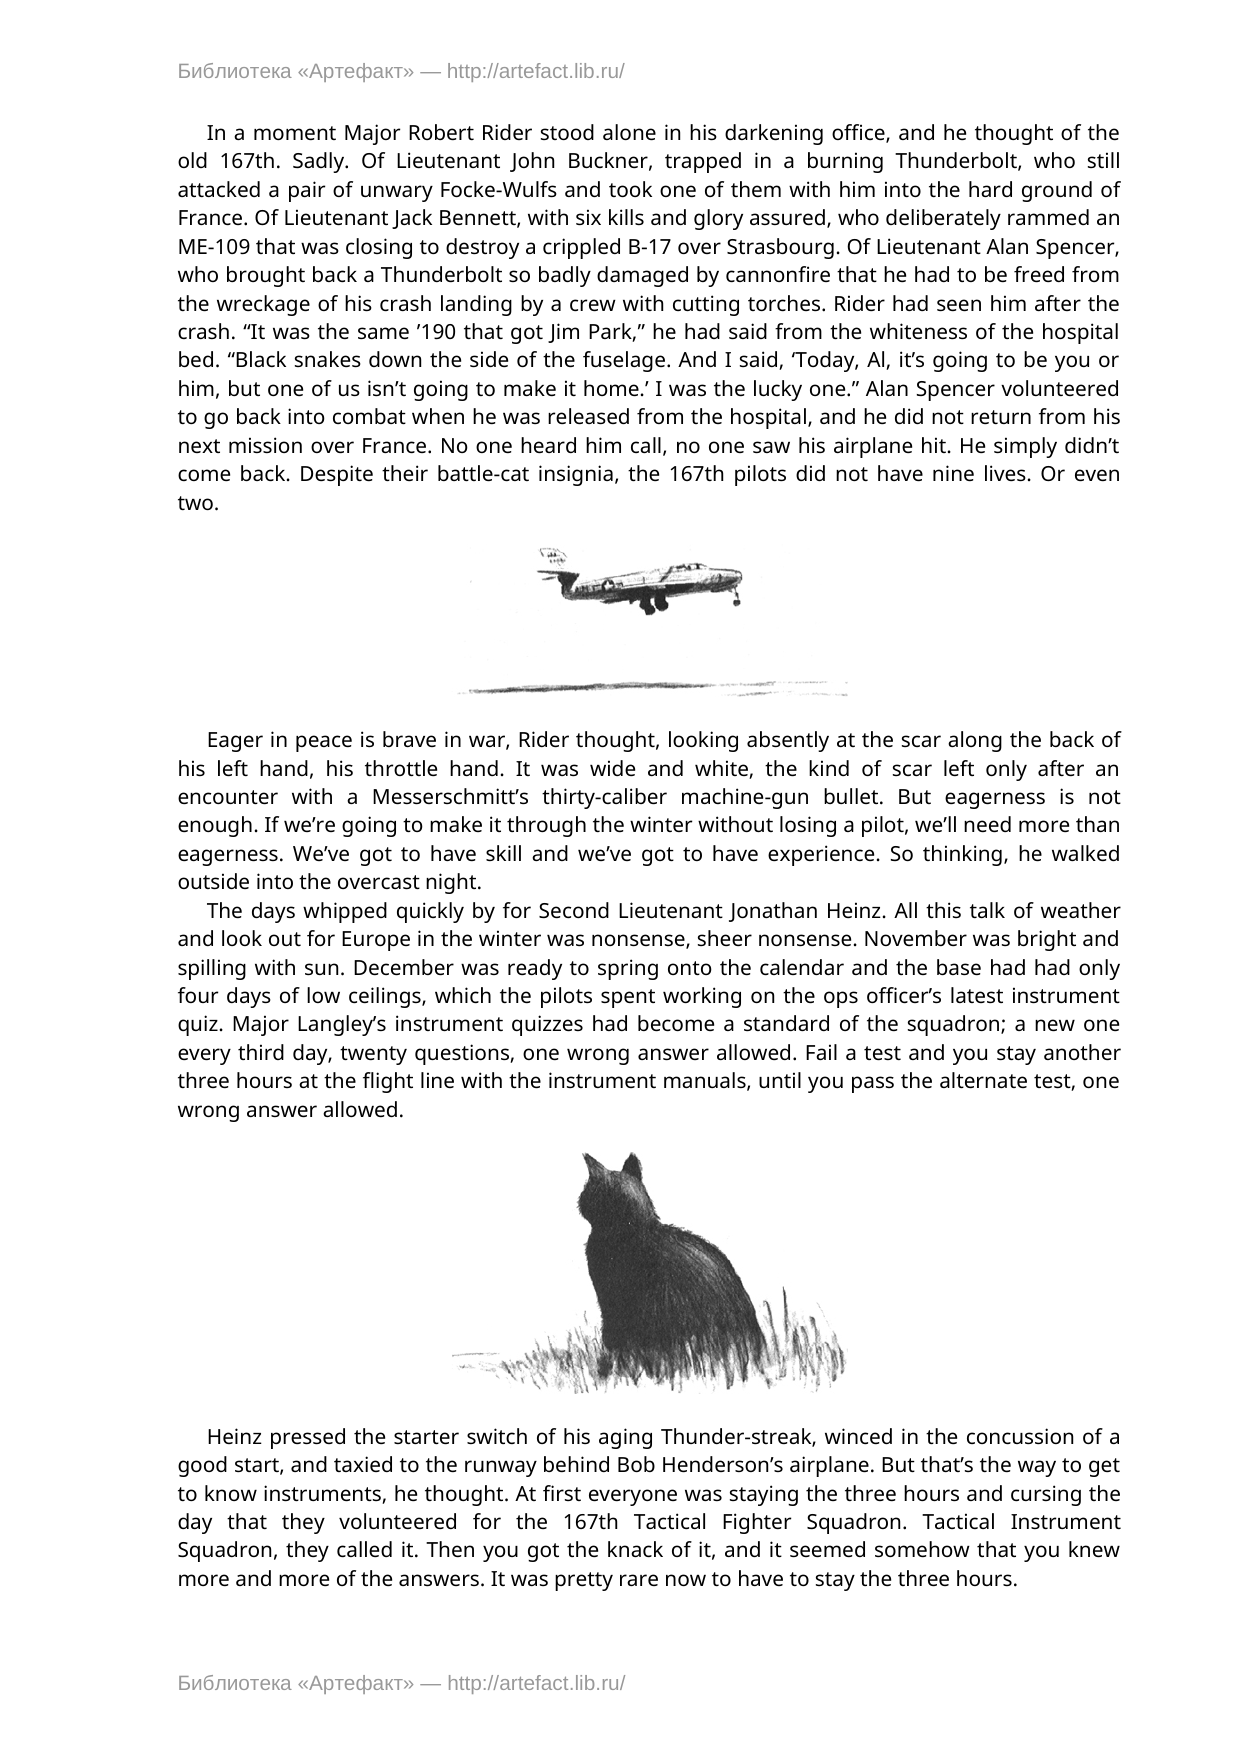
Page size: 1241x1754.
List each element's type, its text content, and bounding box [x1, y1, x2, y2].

text Heinz pressed the starter switch of his aging Thunder-streak, winced in the concussion of a good start, and taxied to the runway behind Bob Henderson’s airplane. But that’s the way to get to know instruments, he thought. At first everyone was staying the three hours and cursing the day that they volunteered for the 167th Tactical Fighter Squadron. Tactical Instrument Squadron, they called it. Then you got the knack of it, and it seemed somehow that you knew more and more of the answers. It was pretty rare now to have to stay the three hours. [177, 1422, 1122, 1592]
text The days whipped quickly by for Second Lieutenant Jonathan Heinz. All this talk of weather and look out for Europe in the winter was nonsense, sheer nonsense. November was bright and spilling with sun. December was ready to spring onto the calendar and the base had had only four days of low ceilings, which the pilots spent working on the ops officer’s latest instrument quiz. Major Langley’s instrument quizzes had become a standard of the squadron; a new one every third day, twenty questions, one wrong answer allowed. Fail a test and you stay another three hours at the flight line with the instrument manuals, until you pass the alternate test, one wrong answer allowed. [177, 896, 1122, 1123]
picture [451, 544, 848, 697]
text Eager in peace is brave in war, Rider thought, looking absently at the scar along the back of his left hand, his throttle hand. It was wide and white, the kind of scar left only after an encounter with a Messerschmitt’s thirty-caliber machine-gun bullet. But eagerness is not enough. If we’re going to make it through the winter without losing a pilot, we’ll need more than eagerness. We’ve got to have skill and we’ve got to have experience. So thinking, he walked outside into the overcast night. [177, 725, 1122, 896]
text In a moment Major Robert Rider stood alone in his darkening office, and he thought of the old 167th. Sadly. Of Lieutenant John Buckner, trapped in a burning Thunderbolt, who still attacked a pair of unwary Focke-Wulfs and took one of them with him into the hard ground of France. Of Lieutenant Jack Bennett, with six kills and glory assured, who deliberately rammed an ME-109 that was closing to destroy a crippled B-17 over Strasbourg. Of Lieutenant Alan Spencer, who brought back a Thunderbolt so badly damaged by cannonfire that he had to be freed from the wreckage of his crash landing by a crew with cutting torches. Rider had seen him after the crash. “It was the same ’190 that got Jim Park,” he had said from the whiteness of the hospital bed. “Black snakes down the side of the fuselage. And I said, ‘Today, Al, it’s going to be you or him, but one of us isn’t going to make it home.’ I was the lucky one.” Alan Spencer volunteered to go back into combat when he was released from the hospital, and he did not return from his next mission over France. No one heard him call, no one saw his airplane hit. He simply didn’t come back. Despite their battle-cat insignia, the 167th pilots did not have nine lives. Or even two. [177, 118, 1122, 516]
picture [451, 1151, 848, 1394]
